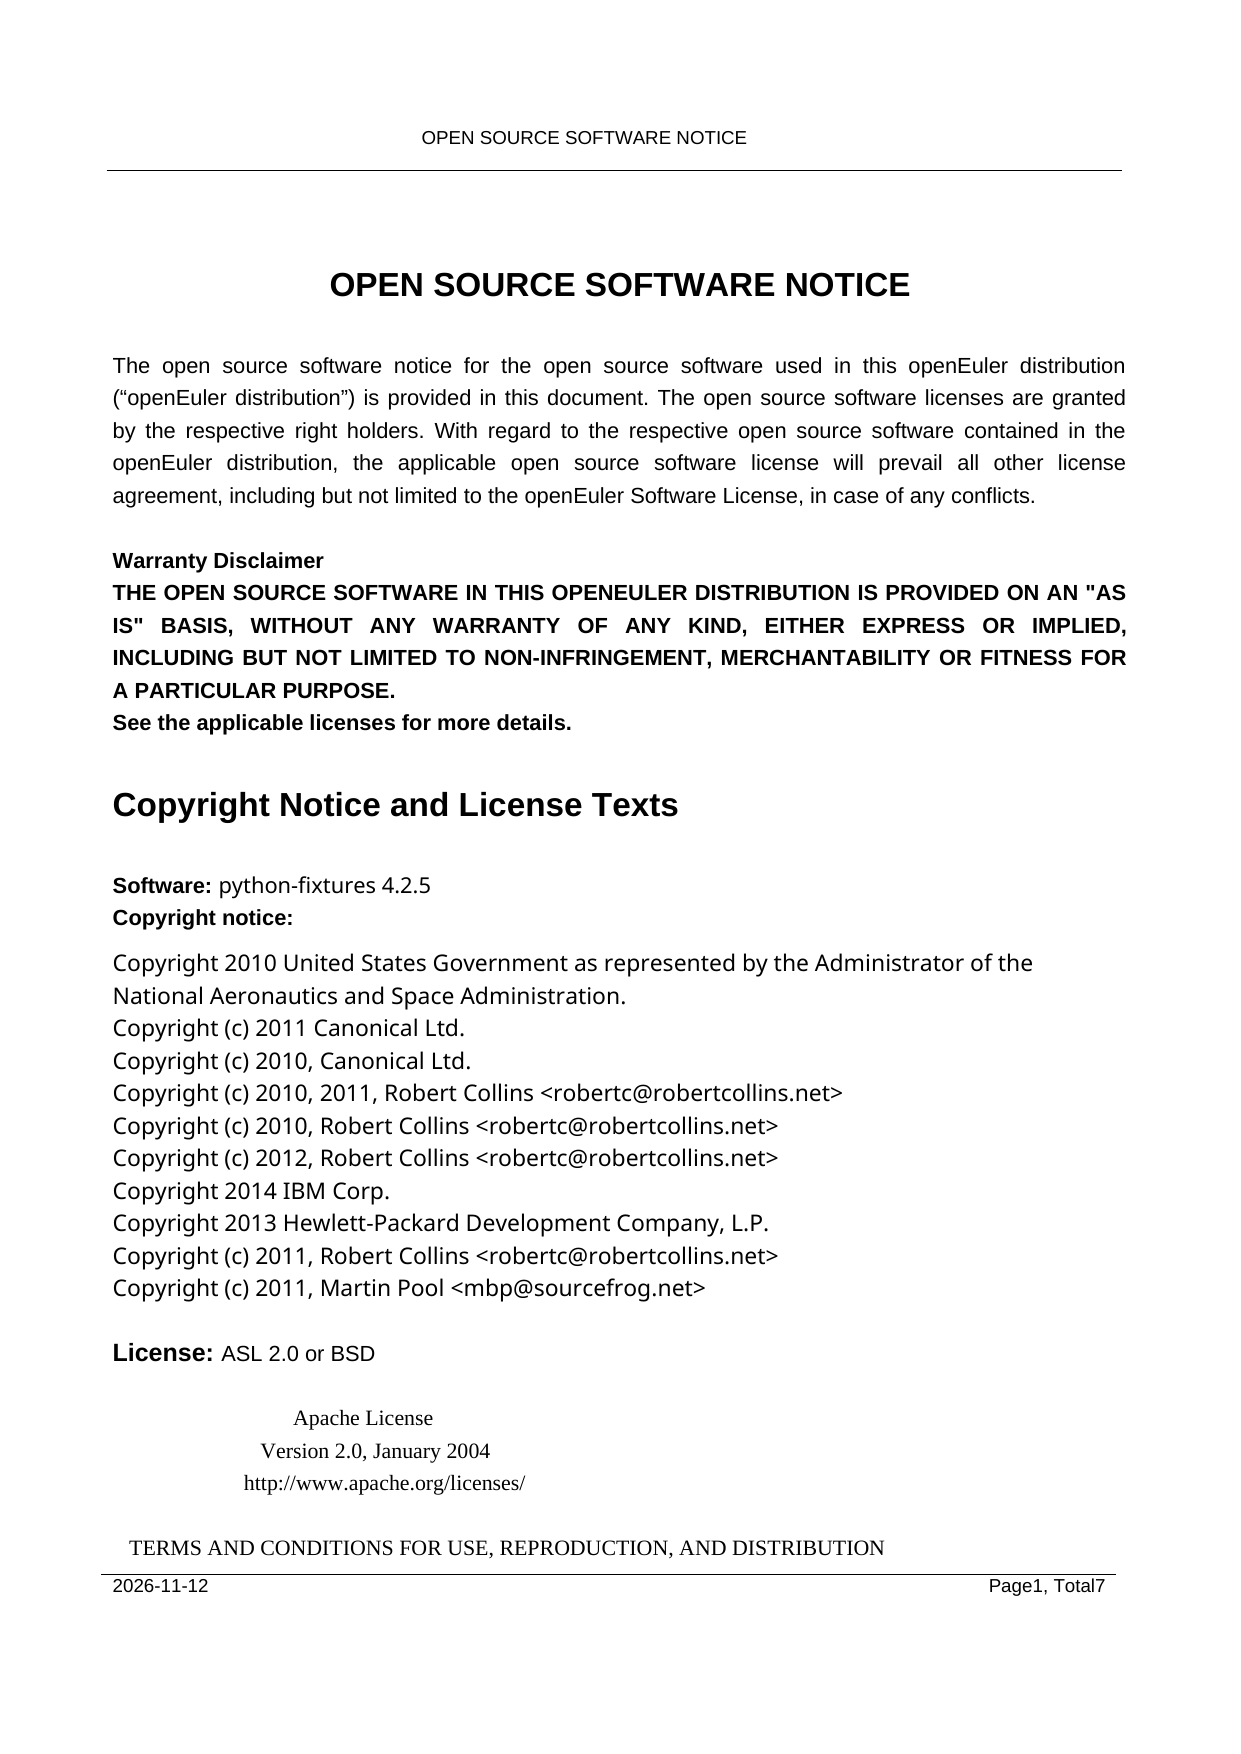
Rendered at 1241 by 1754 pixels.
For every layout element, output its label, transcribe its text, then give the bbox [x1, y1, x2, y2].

text Copyright 2010 United States Government as represented by the Administrator of the National Aeronautics and Space Administration. Copyright (c) 2011 Canonical Ltd. Copyright (c) 2010, Canonical Ltd. Copyright (c) 2010, 2011, Robert Collins <robertc@robertcollins.net> Copyright (c) 2010, Robert Collins <robertc@robertcollins.net> Copyright (c) 2012, Robert Collins <robertc@robertcollins.net> Copyright 2014 IBM Corp. Copyright 2013 Hewlett-Packard Development Company, L.P. Copyright (c) 2011, Robert Collins <robertc@robertcollins.net> Copyright (c) 2011, Martin Pool <mbp@sourcefrog.net> [112, 947, 1128, 1337]
text OPEN SOURCE SOFTWARE NOTICE [112, 251, 1128, 316]
text Copyright notice: [112, 901, 1128, 934]
text Copyright Notice and License Texts [112, 771, 1128, 836]
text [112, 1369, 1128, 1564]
text The open source software notice for the open source software used in this openEuler distribution (“openEuler distribution”) is provided in this document. The open source software licenses are granted by the respective right holders. With regard to the respective open source software contained in the openEuler distribution, the applicable open source software license will prevail all other license agreement, including but not limited to the openEuler Software License, in case of any conflicts. [112, 349, 1128, 511]
text Warranty Disclaimer [112, 544, 1128, 576]
text THE OPEN SOURCE SOFTWARE IN THIS OPENEULER DISTRIBUTION IS PROVIDED ON AN "AS IS" BASIS, WITHOUT ANY WARRANTY OF ANY KIND, EITHER EXPRESS OR IMPLIED, INCLUDING BUT NOT LIMITED TO NON-INFRINGEMENT, MERCHANTABILITY OR FITNESS FOR A PARTICULAR PURPOSE. See the applicable licenses for more details. [112, 576, 1128, 739]
text License: ASL 2.0 or BSD [112, 1337, 1128, 1369]
title Software: python-fixtures 4.2.5 [112, 869, 1128, 901]
